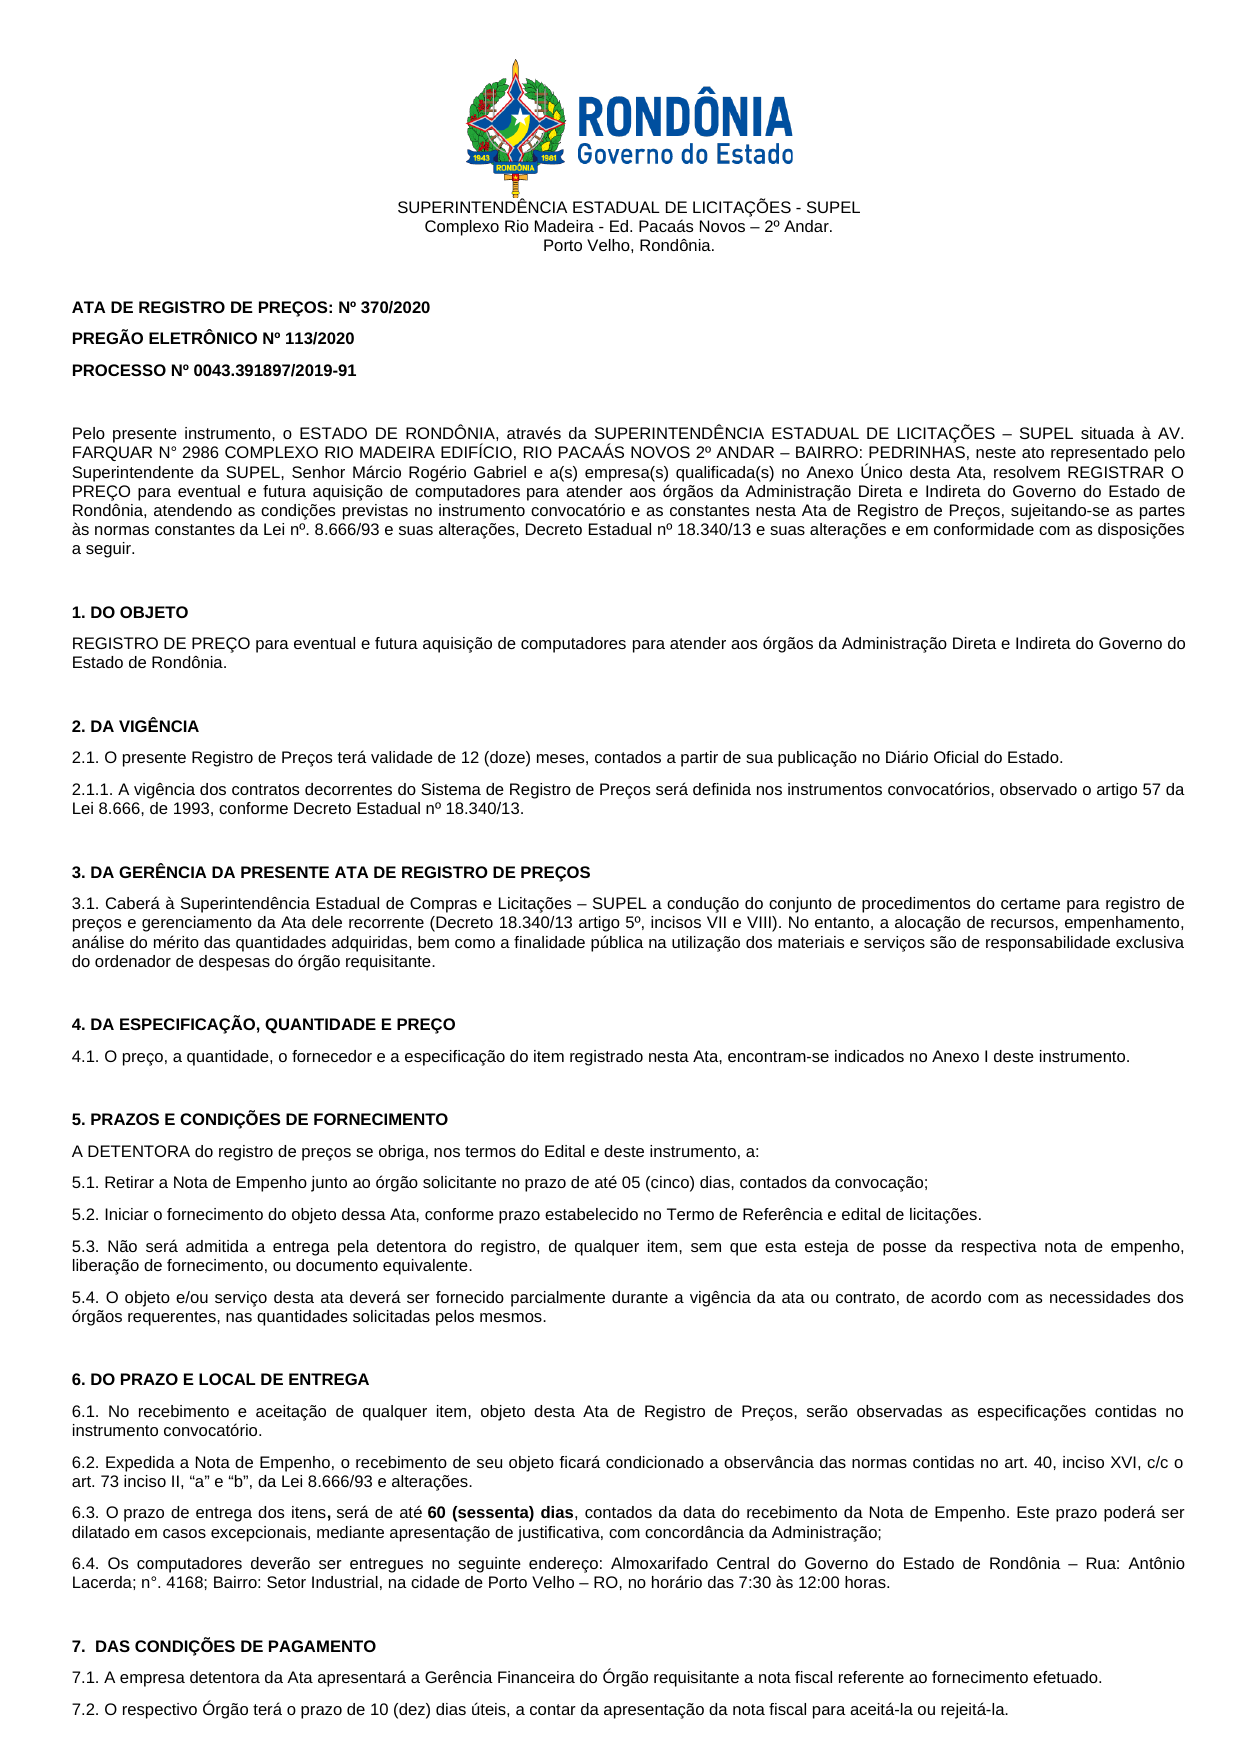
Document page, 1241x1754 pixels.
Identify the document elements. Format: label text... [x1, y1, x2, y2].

text 6.3. O prazo de entrega dos itens, será de até 60 (sessenta) dias, contados da data do recebimento da Nota de Empenho. Este prazo poderá ser dilatado em casos excepcionais, mediante apresentação de justificativa, com concordância da Administração; [72, 1503, 1186, 1542]
text Porto Velho, Rondônia. [59, 236, 1199, 255]
text ATA DE REGISTRO DE PREÇOS: Nº 370/2020 [72, 297, 1186, 317]
text Pelo presente instrumento, o ESTADO DE RONDÔNIA, através da SUPERINTENDÊNCIA ESTADUAL DE LICITAÇÕES – SUPEL situada à AV. FARQUAR N° 2986 COMPLEXO RIO MADEIRA EDIFÍCIO, RIO PACAÁS NOVOS 2º ANDAR – BAIRRO: PEDRINHAS, neste ato representado pelo Superintendente da SUPEL, Senhor Márcio Rogério Gabriel e a(s) empresa(s) qualificada(s) no Anexo Único desta Ata, resolvem REGISTRAR O PREÇO para eventual e futura aquisição de computadores para atender aos órgãos da Administração Direta e Indireta do Governo do Estado de Rondônia, atendendo as condições previstas no instrumento convocatório e as constantes nesta Ata de Registro de Preços, sujeitando-se as partes às normas constantes da Lei nº. 8.666/93 e suas alterações, Decreto Estadual nº 18.340/13 e suas alterações e em conformidade com as disposições a seguir. [72, 424, 1186, 558]
text 5.1. Retirar a Nota de Empenho junto ao órgão solicitante no prazo de até 05 (cinco) dias, contados da convocação; [72, 1173, 1186, 1192]
text 5.3. Não será admitida a entrega pela detentora do registro, de qualquer item, sem que esta esteja de posse da respectiva nota de empenho, liberação de fornecimento, ou documento equivalente. [72, 1237, 1186, 1275]
text 7.2. O respectivo Órgão terá o prazo de 10 (dez) dias úteis, a contar da apresentação da nota fiscal para aceitá-la ou rejeitá-la. [72, 1700, 1186, 1719]
text Complexo Rio Madeira - Ed. Pacaás Novos – 2º Andar. [59, 217, 1199, 236]
text 3.1. Caberá à Superintendência Estadual de Compras e Licitações – SUPEL a condução do conjunto de procedimentos do certame para registro de preços e gerenciamento da Ata dele recorrente (Decreto 18.340/13 artigo 5º, incisos VII e VIII). No entanto, a alocação de recursos, empenhamento, análise do mérito das quantidades adquiridas, bem como a finalidade pública na utilização dos materiais e serviços são de responsabilidade exclusiva do ordenador de despesas do órgão requisitante. [72, 894, 1186, 971]
text 4.1. O preço, a quantidade, o fornecedor e a especificação do item registrado nesta Ata, encontram-se indicados no Anexo I deste instrumento. [72, 1047, 1186, 1066]
text 6.2. Expedida a Nota de Empenho, o recebimento de seu objeto ficará condicionado a observância das normas contidas no art. 40, inciso XVI, c/c o art. 73 inciso II, “a” e “b”, da Lei 8.666/93 e alterações. [72, 1452, 1186, 1491]
text 6.1. No recebimento e aceitação de qualquer item, objeto desta Ata de Registro de Preços, serão observadas as especificações contidas no instrumento convocatório. [72, 1402, 1186, 1440]
text SUPERINTENDÊNCIA ESTADUAL DE LICITAÇÕES - SUPEL [59, 198, 1199, 217]
text A DETENTORA do registro de preços se obriga, nos termos do Edital e deste instrumento, a: [72, 1142, 1186, 1161]
text 2. DA VIGÊNCIA [72, 717, 1186, 736]
text 5.2. Iniciar o fornecimento do objeto dessa Ata, conforme prazo estabelecido no Termo de Referência e edital de licitações. [72, 1205, 1186, 1224]
picture [465, 59, 793, 198]
text 6.4. Os computadores deverão ser entregues no seguinte endereço: Almoxarifado Central do Governo do Estado de Rondônia – Rua: Antônio Lacerda; n°. 4168; Bairro: Setor Industrial, na cidade de Porto Velho – RO, no horário das 7:30 às 12:00 horas. [72, 1554, 1186, 1592]
text 6. DO PRAZO E LOCAL DE ENTREGA [72, 1370, 1186, 1389]
text PROCESSO Nº 0043.391897/2019-91 [72, 361, 1186, 380]
text PREGÃO ELETRÔNICO Nº 113/2020 [72, 329, 1186, 348]
text 7. DAS CONDIÇÕES DE PAGAMENTO [72, 1637, 1186, 1656]
text 7.1. A empresa detentora da Ata apresentará a Gerência Financeira do Órgão requisitante a nota fiscal referente ao fornecimento efetuado. [72, 1668, 1186, 1687]
text REGISTRO DE PREÇO para eventual e futura aquisição de computadores para atender aos órgãos da Administração Direta e Indireta do Governo do Estado de Rondônia. [72, 634, 1186, 672]
text 1. DO OBJETO [72, 602, 1186, 622]
text 3. DA GERÊNCIA DA PRESENTE ATA DE REGISTRO DE PREÇOS [72, 862, 1186, 882]
text 5.4. O objeto e/ou serviço desta ata deverá ser fornecido parcialmente durante a vigência da ata ou contrato, de acordo com as necessidades dos órgãos requerentes, nas quantidades solicitadas pelos mesmos. [72, 1287, 1186, 1326]
text 2.1.1. A vigência dos contratos decorrentes do Sistema de Registro de Preços será definida nos instrumentos convocatórios, observado o artigo 57 da Lei 8.666, de 1993, conforme Decreto Estadual nº 18.340/13. [72, 780, 1186, 818]
text 4. DA ESPECIFICAÇÃO, QUANTIDADE E PREÇO [72, 1015, 1186, 1034]
text 5. PRAZOS E CONDIÇÕES DE FORNECIMENTO [72, 1110, 1186, 1129]
text 2.1. O presente Registro de Preços terá validade de 12 (doze) meses, contados a partir de sua publicação no Diário Oficial do Estado. [72, 748, 1186, 767]
